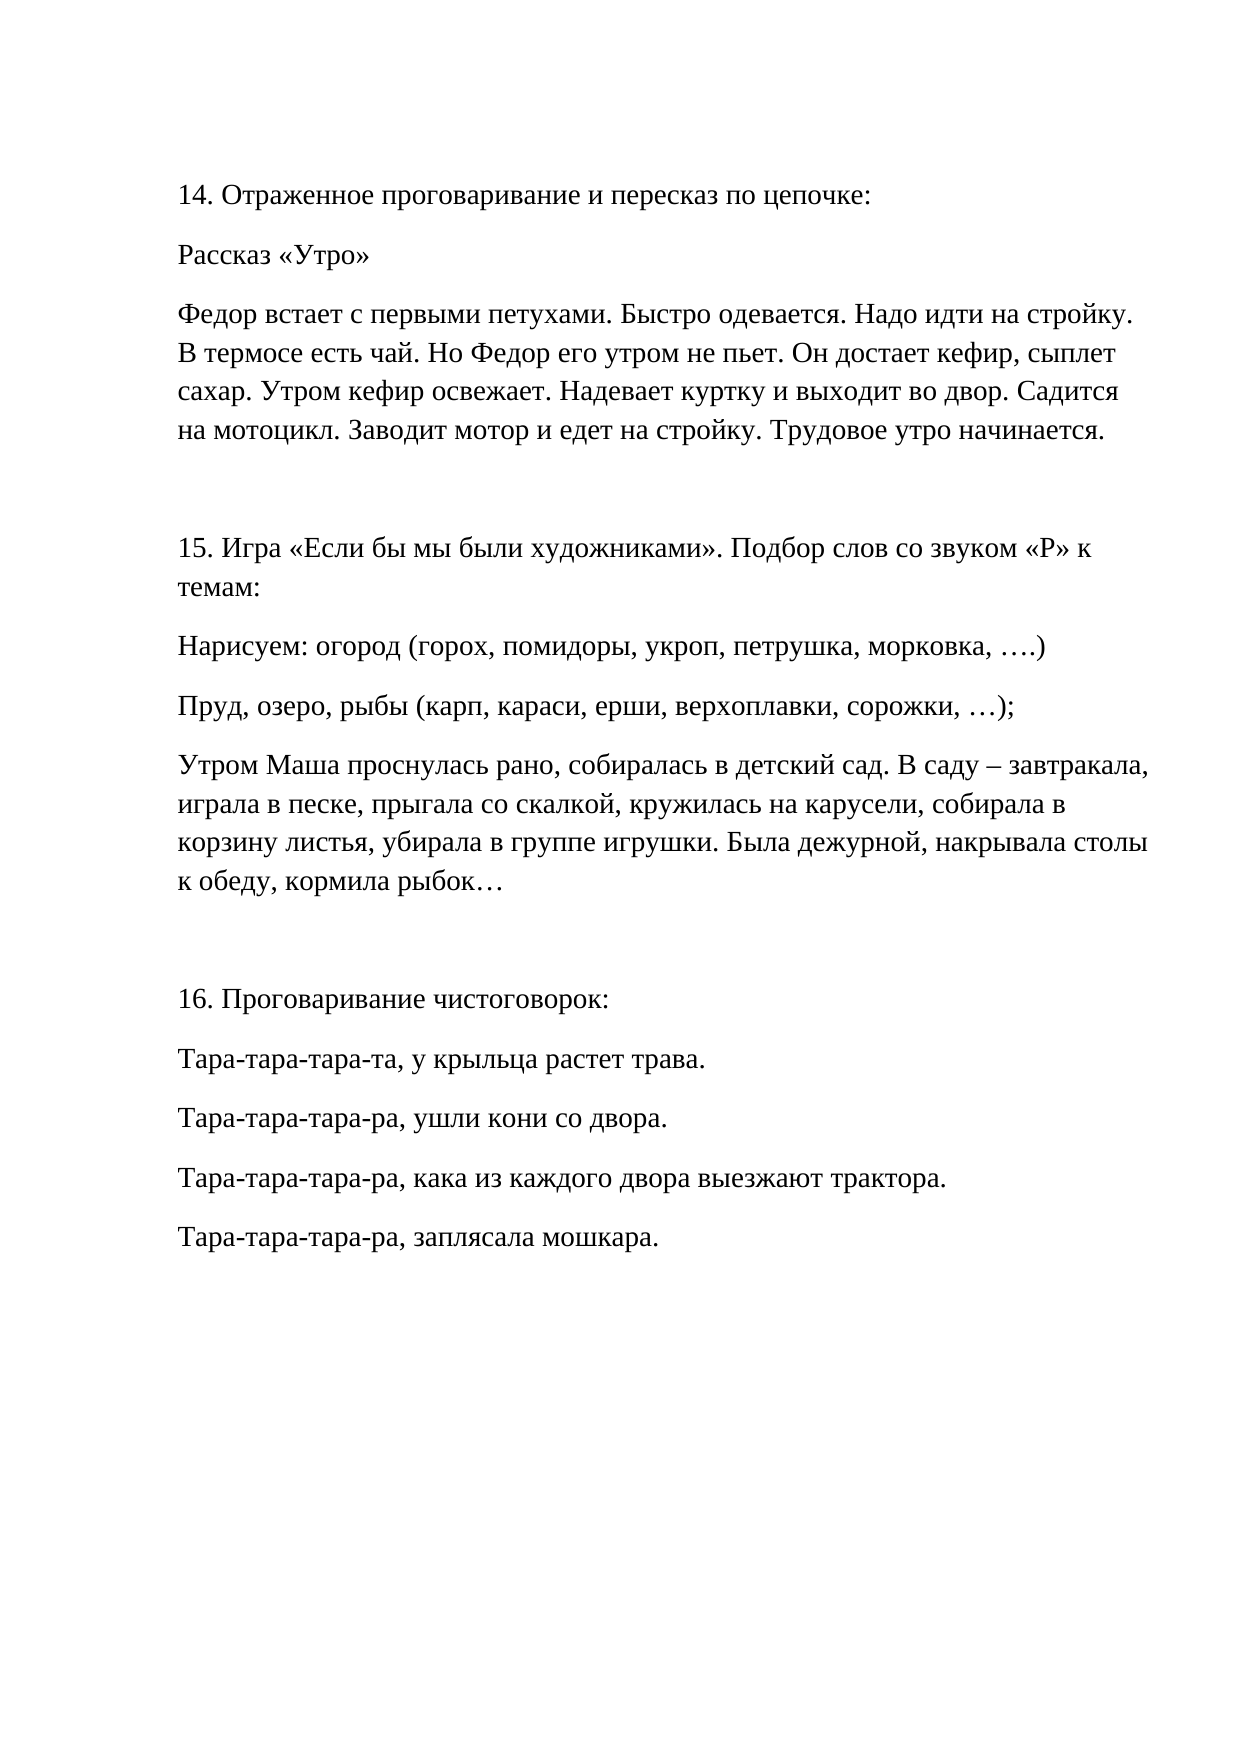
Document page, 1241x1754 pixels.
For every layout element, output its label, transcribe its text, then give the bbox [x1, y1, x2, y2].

text 16. Проговаривание чистоговорок: [177, 982, 1152, 1015]
text Тара-тара-тара-ра, кака из каждого двора выезжают трактора. [177, 1160, 1152, 1193]
text 14. Отраженное проговаривание и пересказ по цепочке: [177, 177, 1152, 211]
text Тара-тара-тара-ра, заплясала мошкара. [177, 1219, 1152, 1253]
text Федор встает с первыми петухами. Быстро одевается. Надо идти на стройку. В термосе есть чай. Но Федор его утром не пьет. Он достает кефир, сыплет сахар. Утром кефир освежает. Надевает куртку и выходит во двор. Садится на мотоцикл. Заводит мотор и едет на стройку. Трудовое утро начинается. [177, 296, 1152, 445]
text Пруд, озеро, рыбы (карп, караси, ерши, верхоплавки, сорожки, …); [177, 688, 1152, 721]
text Тара-тара-тара-ра, ушли кони со двора. [177, 1100, 1152, 1134]
text Нарисуем: огород (горох, помидоры, укроп, петрушка, морковка, ….) [177, 628, 1152, 662]
text Рассказ «Утро» [177, 237, 1152, 270]
text Утром Маша проснулась рано, собиралась в детский сад. В саду – завтракала, играла в песке, прыгала со скалкой, кружилась на карусели, собирала в корзину листья, убирала в группе игрушки. Была дежурной, накрывала столы к обеду, кормила рыбок… [177, 747, 1152, 896]
text 15. Игра «Если бы мы были художниками». Подбор слов со звуком «Р» к темам: [177, 531, 1152, 603]
text Тара-тара-тара-та, у крыльца растет трава. [177, 1041, 1152, 1074]
